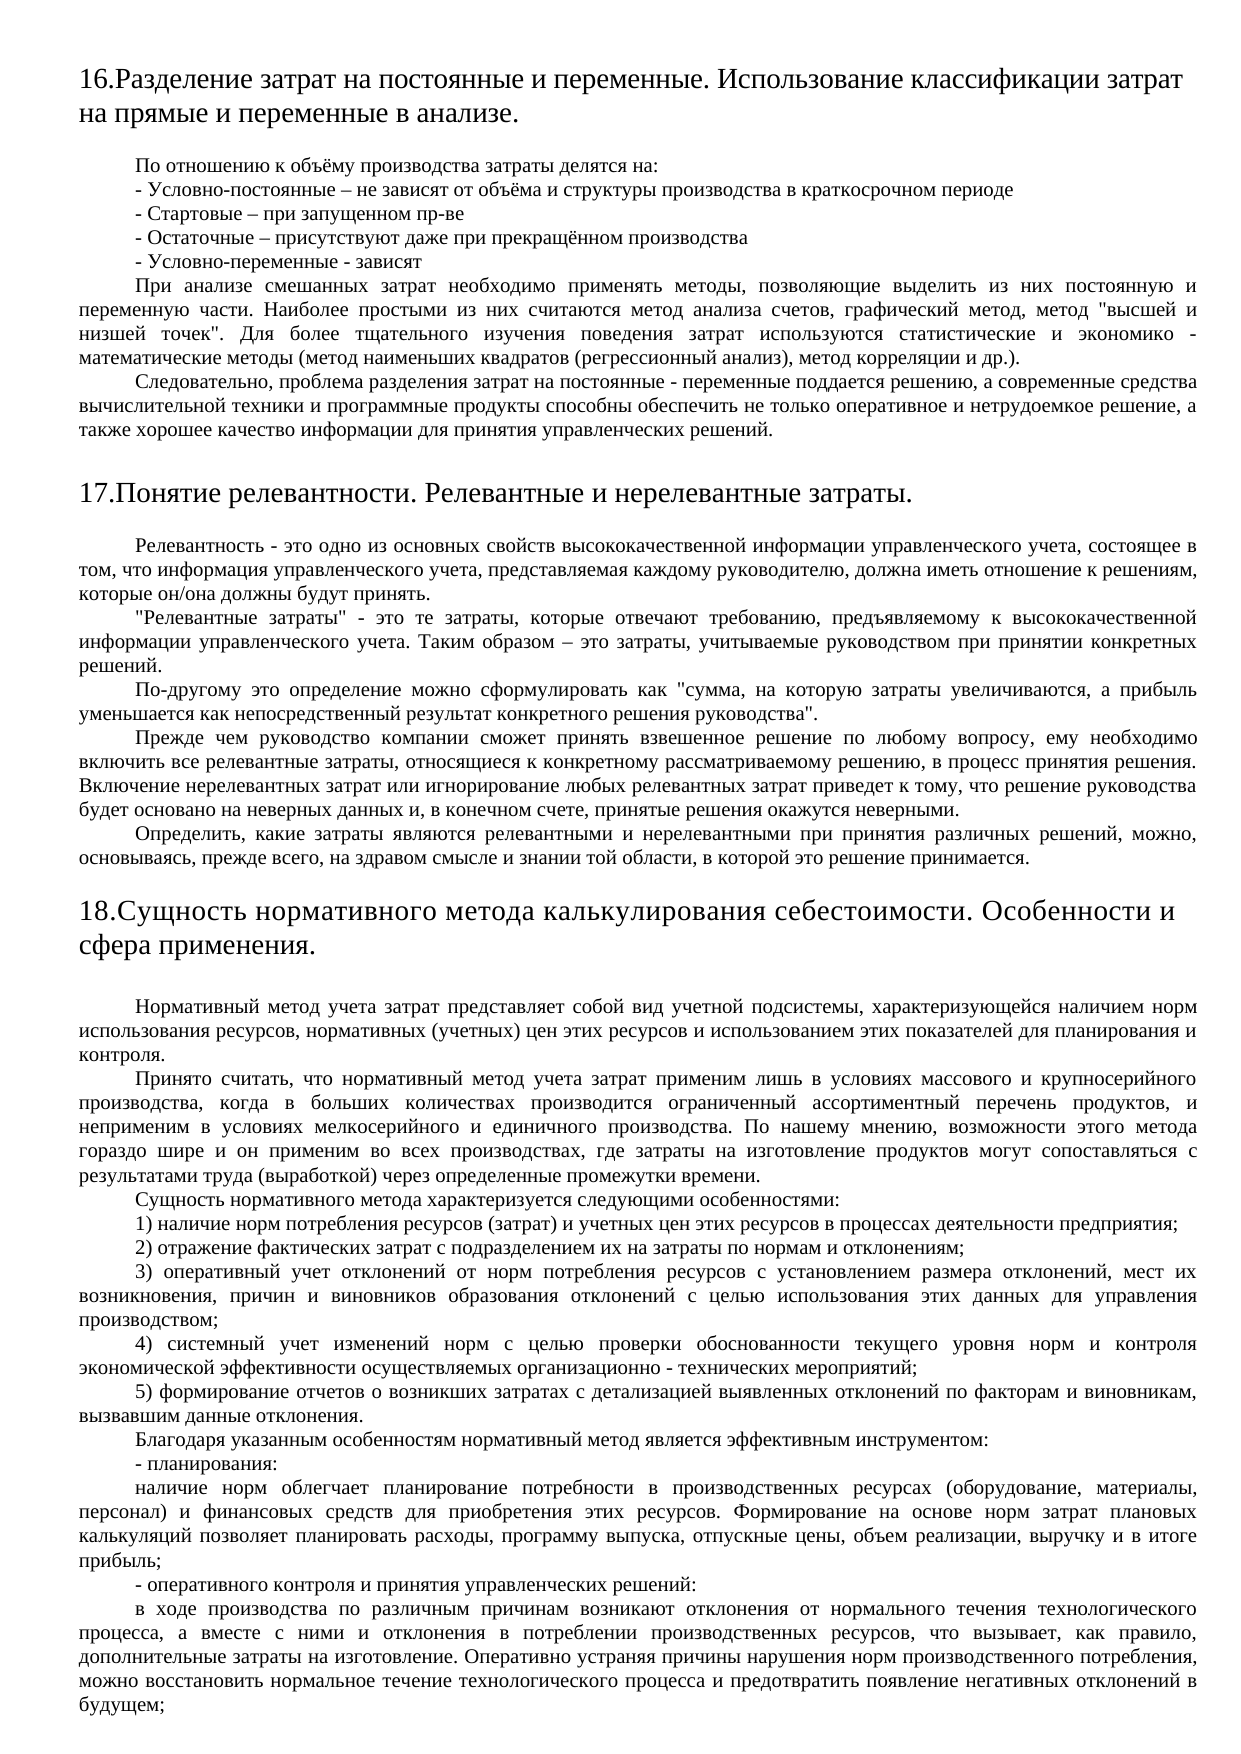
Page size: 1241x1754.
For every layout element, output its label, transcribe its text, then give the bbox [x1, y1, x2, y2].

text 2) отражение фактических затрат с подразделением их на затраты по нормам и отклонениям; [79, 1235, 1198, 1259]
text - Условно-постоянные – не зависят от объёма и структуры производства в краткосрочном периоде [79, 177, 1198, 201]
text - оперативного контроля и принятия управленческих решений: [79, 1572, 1198, 1596]
text 17.Понятие релевантности. Релевантные и нерелевантные затраты. [79, 475, 1198, 508]
text При анализе смешанных затрат необходимо применять методы, позволяющие выделить из них постоянную и переменную части. Наиболее простыми из них считаются метод анализа счетов, графический метод, метод "высшей и низшей точек". Для более тщательного изучения поведения затрат используются статистические и экономико - математические методы (метод наименьших квадратов (регрессионный анализ), метод корреляции и др.). [79, 273, 1198, 369]
text на прямые и переменные в анализе. [79, 95, 1198, 128]
text Нормативный метод учета затрат представляет собой вид учетной подсистемы, характеризующейся наличием норм использования ресурсов, нормативных (учетных) цен этих ресурсов и использованием этих показателей для планирования и контроля. [79, 994, 1198, 1066]
text По отношению к объёму производства затраты делятся на: [79, 153, 1198, 177]
text 4) системный учет изменений норм с целью проверки обоснованности текущего уровня норм и контроля экономической эффективности осуществляемых организационно - технических мероприятий; [79, 1331, 1198, 1379]
text 5) формирование отчетов о возникших затратах с детализацией выявленных отклонений по факторам и виновникам, вызвавшим данные отклонения. [79, 1379, 1198, 1427]
text - планирования: [79, 1451, 1198, 1475]
text наличие норм облегчает планирование потребности в производственных ресурсах (оборудование, материалы, персонал) и финансовых средств для приобретения этих ресурсов. Формирование на основе норм затрат плановых калькуляций позволяет планировать расходы, программу выпуска, отпускные цены, объем реализации, выручку и в итоге прибыль; [79, 1475, 1198, 1572]
text Определить, какие затраты являются релевантными и нерелевантными при принятия различных решений, можно, основываясь, прежде всего, на здравом смысле и знании той области, в которой это решение принимается. [79, 821, 1198, 869]
text 16.Разделение затрат на постоянные и переменные. Использование классификации затрат [79, 61, 1198, 95]
text 3) оперативный учет отклонений от норм потребления ресурсов с установлением размера отклонений, мест их возникновения, причин и виновников образования отклонений с целью использования этих данных для управления производством; [79, 1259, 1198, 1331]
text Принято считать, что нормативный метод учета затрат применим лишь в условиях массового и крупносерийного производства, когда в больших количествах производится ограниченный ассортиментный перечень продуктов, и неприменим в условиях мелкосерийного и единичного производства. По нашему мнению, возможности этого метода гораздо шире и он применим во всех производствах, где затраты на изготовление продуктов могут сопоставляться с результатами труда (выработкой) через определенные промежутки времени. [79, 1066, 1198, 1187]
text сфера применения. [79, 927, 1198, 961]
text Благодаря указанным особенностям нормативный метод является эффективным инструментом: [79, 1427, 1198, 1451]
text "Релевантные затраты" - это те затраты, которые отвечают требованию, предъявляемому к высококачественной информации управленческого учета. Таким образом – это затраты, учитываемые руководством при принятии конкретных решений. [79, 605, 1198, 677]
text 1) наличие норм потребления ресурсов (затрат) и учетных цен этих ресурсов в процессах деятельности предприятия; [79, 1211, 1198, 1235]
text - Остаточные – присутствуют даже при прекращённом производства [79, 225, 1198, 249]
text Релевантность - это одно из основных свойств высококачественной информации управленческого учета, состоящее в том, что информация управленческого учета, представляемая каждому руководителю, должна иметь отношение к решениям, которые он/она должны будут принять. [79, 532, 1198, 605]
text 18.Сущность нормативного метода калькулирования себестоимости. Особенности и [79, 893, 1198, 927]
text По-другому это определение можно сформулировать как "сумма, на которую затраты увеличиваются, а прибыль уменьшается как непосредственный результат конкретного решения руководства". [79, 677, 1198, 725]
text в ходе производства по различным причинам возникают отклонения от нормального течения технологического процесса, а вместе с ними и отклонения в потреблении производственных ресурсов, что вызывает, как правило, дополнительные затраты на изготовление. Оперативно устраняя причины нарушения норм производственного потребления, можно восстановить нормальное течение технологического процесса и предотвратить появление негативных отклонений в будущем; [79, 1596, 1198, 1716]
text Прежде чем руководство компании сможет принять взвешенное решение по любому вопросу, ему необходимо включить все релевантные затраты, относящиеся к конкретному рассматриваемому решению, в процесс принятия решения. Включение нерелевантных затрат или игнорирование любых релевантных затрат приведет к тому, что решение руководства будет основано на неверных данных и, в конечном счете, принятые решения окажутся неверными. [79, 725, 1198, 821]
text - Стартовые – при запущенном пр-ве [79, 201, 1198, 225]
text - Условно-переменные - зависят [79, 249, 1198, 273]
text Следовательно, проблема разделения затрат на постоянные - переменные поддается решению, а современные средства вычислительной техники и программные продукты способны обеспечить не только оперативное и нетрудоемкое решение, а также хорошее качество информации для принятия управленческих решений. [79, 369, 1198, 441]
text Сущность нормативного метода характеризуется следующими особенностями: [79, 1187, 1198, 1211]
